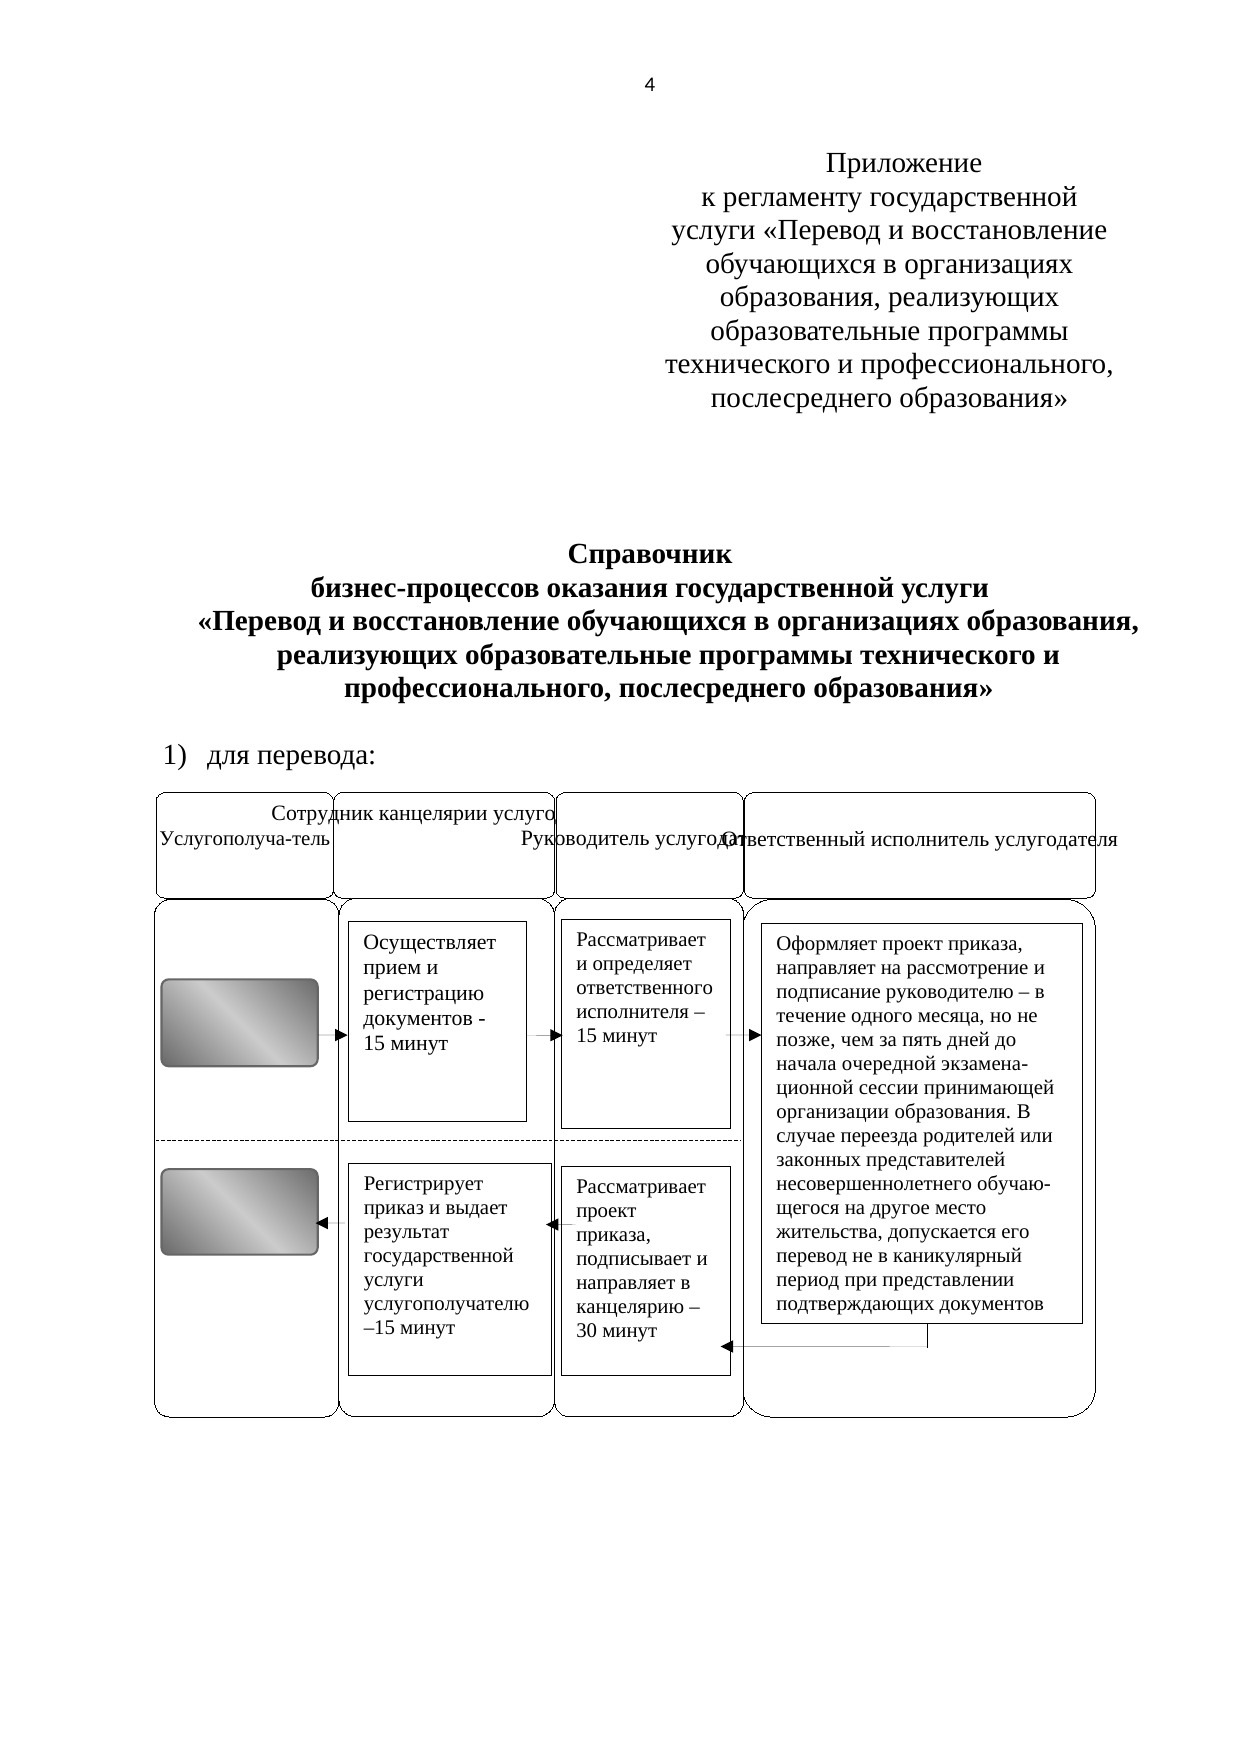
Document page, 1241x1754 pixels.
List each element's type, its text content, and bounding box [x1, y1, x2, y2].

text 2) для восстановления: [185, 966, 1152, 999]
list для перевода: [162, 737, 1152, 771]
text «Перевод и восстановление обучающихся в организациях образования, реализующих образовательные программы технического и профессионального, послесреднего образования» [185, 603, 1152, 704]
text бизнес-процессов оказания государственной услуги [148, 570, 1152, 603]
table_header Приложение к регламенту государственной услуги «Перевод и восстановление обучающихся в организациях образования, реализующих образовательные программы технического и профессионального, послесреднего образования» [646, 145, 1133, 414]
text Справочник [148, 536, 1152, 570]
